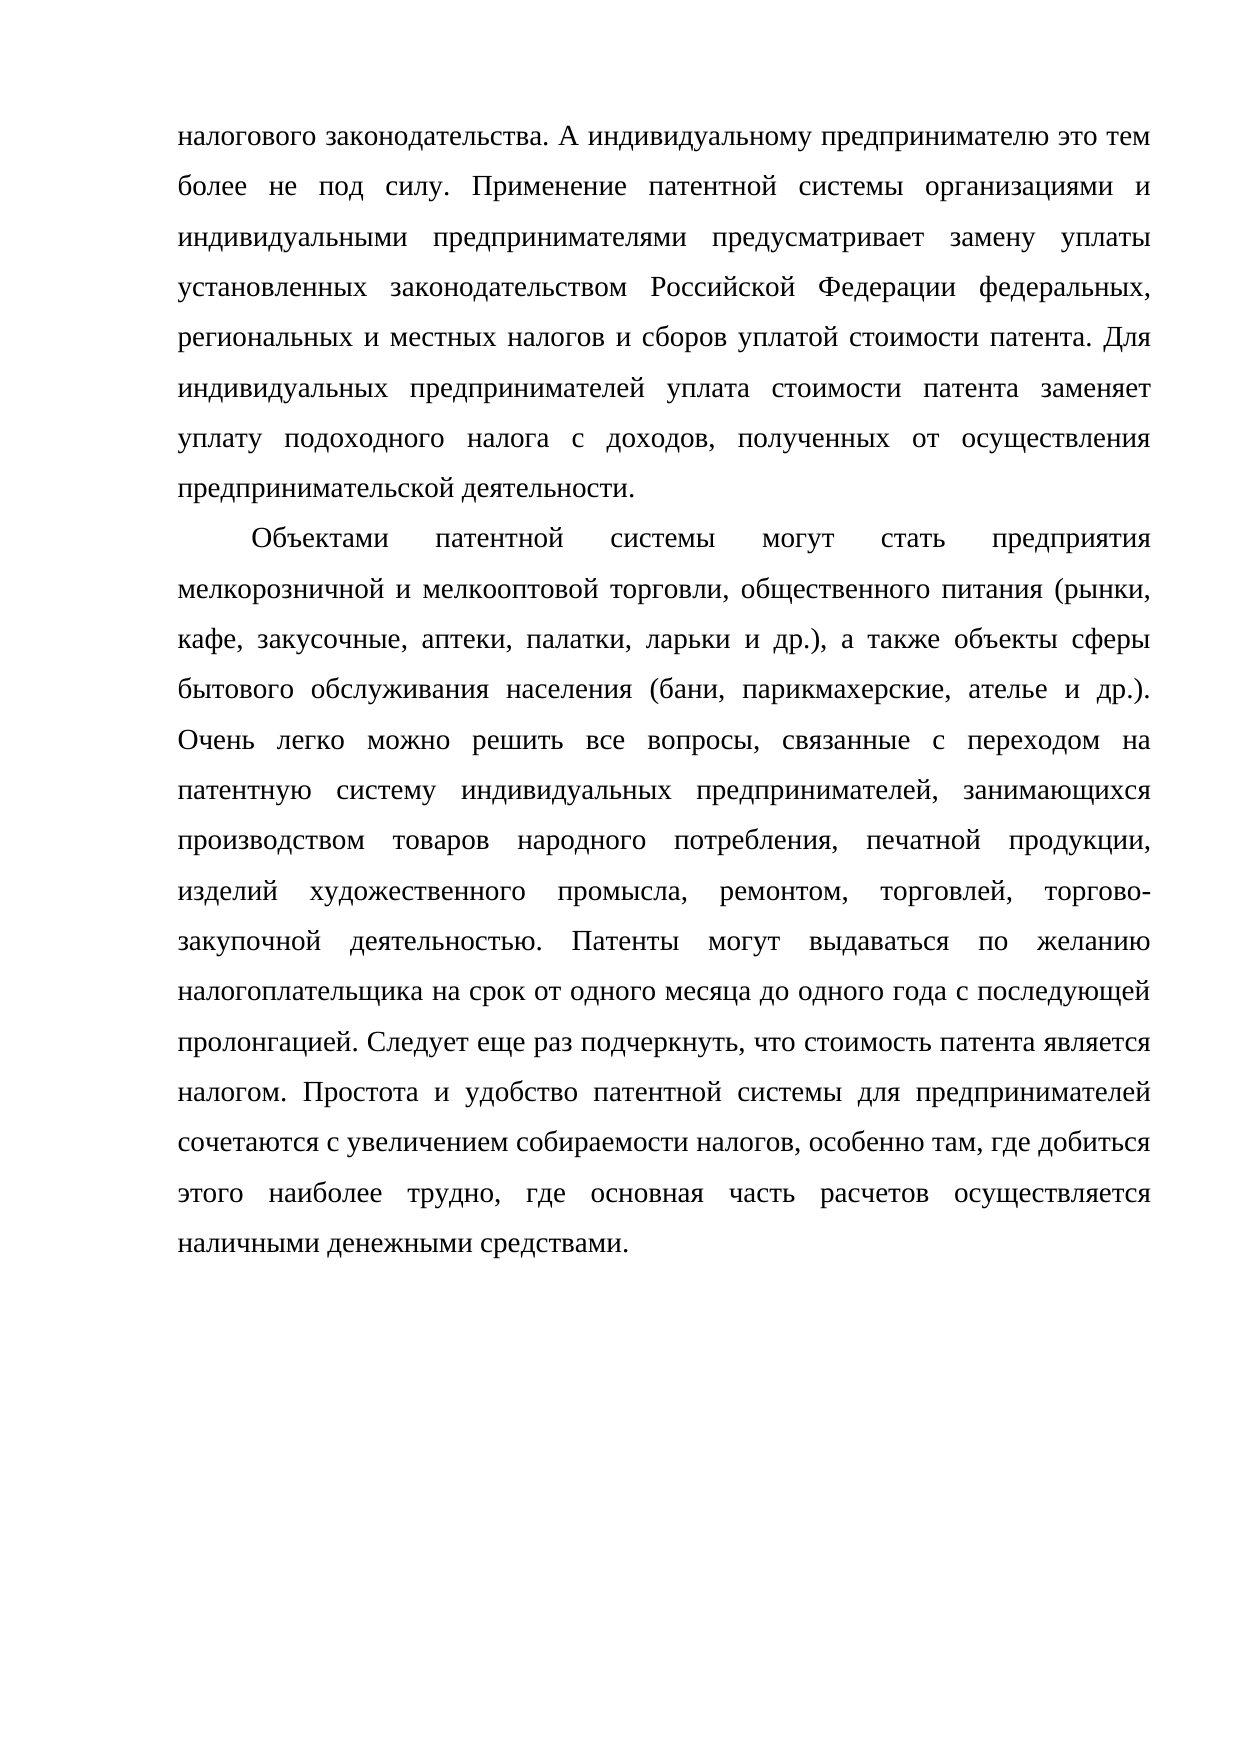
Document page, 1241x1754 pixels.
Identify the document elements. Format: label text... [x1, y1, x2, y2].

text Объектами патентной системы могут стать предприятия мелкорозничной и мелкооптовой торговли, общественного питания (рынки, кафе, закусочные, аптеки, палатки, ларьки и др.), а также объекты сферы бытового обслуживания населения (бани, парикмахерские, ателье и др.). Очень легко можно решить все вопросы, связанные с переходом на патентную систему индивидуальных предпринимателей, занимающихся производством товаров народного потребления, печатной продукции, изделий художественного промысла, ремонтом, торговлей, торгово-закупочной деятельностью. Патенты могут выдаваться по желанию налогоплательщика на срок от одного месяца до одного года с последующей пролонгацией. Следует еще раз подчеркнуть, что стоимость патента является налогом. Простота и удобство патентной системы для предпринимателей сочетаются с увеличением собираемости налогов, особенно там, где добиться этого наиболее трудно, где основная часть расчетов осуществляется наличными денежными средствами. [177, 521, 1152, 1258]
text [177, 118, 1152, 504]
